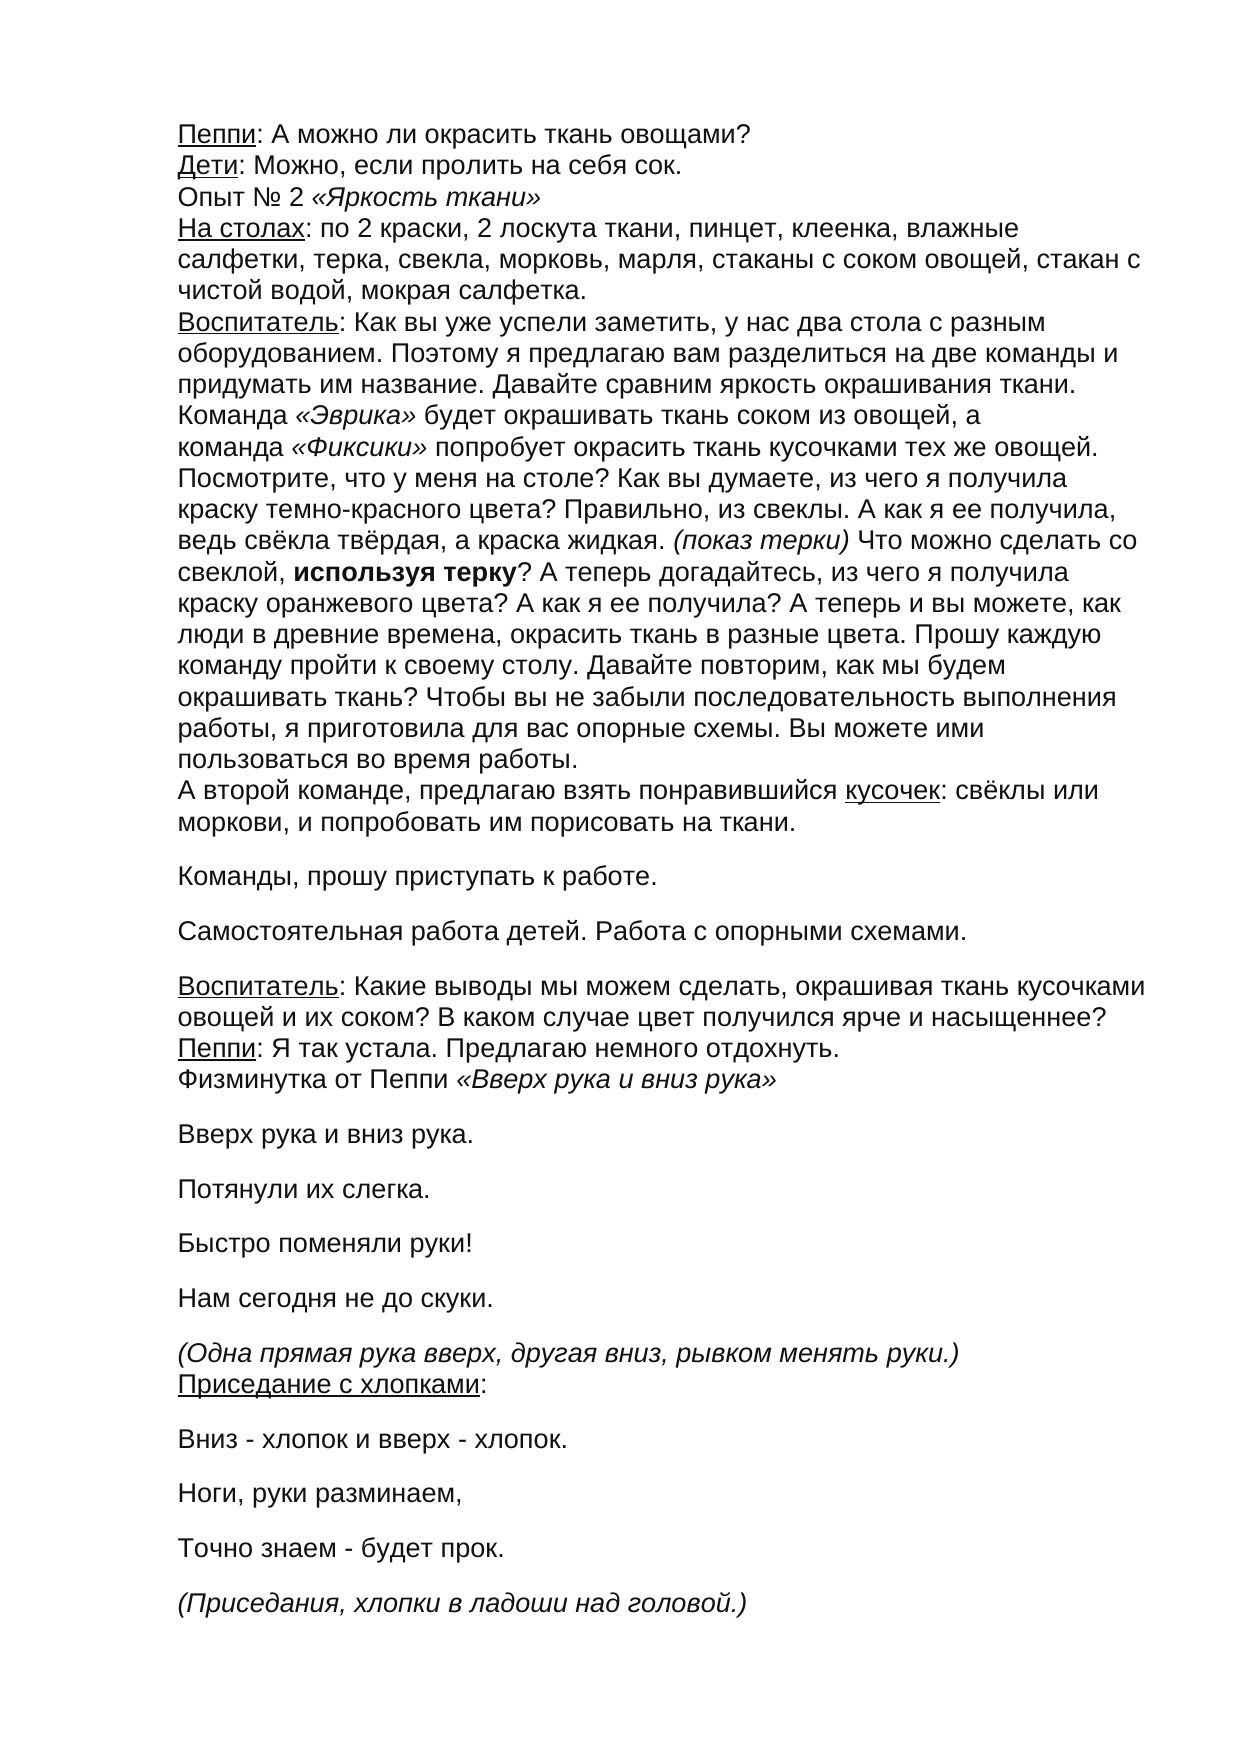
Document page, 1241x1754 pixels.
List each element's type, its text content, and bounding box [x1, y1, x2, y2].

text Точно знаем - будет прок. [177, 1532, 1152, 1563]
text Дети: Можно, если пролить на себя сок. [177, 149, 1152, 181]
text Пеппи: А можно ли окрасить ткань овощами? [177, 118, 1152, 149]
text Нам сегодня не до скуки. [177, 1282, 1152, 1313]
text Вниз - хлопок и вверх - хлопок. [177, 1423, 1152, 1454]
text Ноги, руки разминаем, [177, 1477, 1152, 1509]
text Пеппи: Я так устала. Предлагаю немного отдохнуть. [177, 1032, 1152, 1063]
text Опыт № 2 «Яркость ткани» [177, 181, 1152, 212]
text На столах: по 2 краски, 2 лоскута ткани, пинцет, клеенка, влажные салфетки, терка, свекла, морковь, марля, стаканы с соком овощей, стакан с чистой водой, мокрая салфетка. [177, 212, 1152, 306]
text Физминутка от Пеппи «Вверх рука и вниз рука» [177, 1063, 1152, 1095]
text Самостоятельная работа детей. Работа с опорными схемами. [177, 915, 1152, 946]
text Потянули их слегка. [177, 1173, 1152, 1204]
text Вверх рука и вниз рука. [177, 1118, 1152, 1149]
text Воспитатель: Какие выводы мы можем сделать, окрашивая ткань кусочками овощей и их соком? В каком случае цвет получился ярче и насыщеннее? [177, 970, 1152, 1032]
text (Приседания, хлопки в ладоши над головой.) [177, 1587, 1152, 1618]
text Команды, прошу приступать к работе. [177, 860, 1152, 892]
text Быстро поменяли руки! [177, 1227, 1152, 1259]
text Приседание с хлопками: [177, 1368, 1152, 1399]
text Воспитатель: Как вы уже успели заметить, у нас два стола с разным оборудованием. Поэтому я предлагаю вам разделиться на две команды и придумать им название. Давайте сравним яркость окрашивания ткани. Команда «Эврика» будет окрашивать ткань соком из овощей, а команда «Фиксики» попробует окрасить ткань кусочками тех же овощей. Посмотрите, что у меня на столе? Как вы думаете, из чего я получила краску темно-красного цвета? Правильно, из свеклы. А как я ее получила, ведь свёкла твёрдая, а краска жидкая. (показ терки) Что можно сделать со свеклой, используя терку? А теперь догадайтесь, из чего я получила краску оранжевого цвета? А как я ее получила? А теперь и вы можете, как люди в древние времена, окрасить ткань в разные цвета. Прошу каждую команду пройти к своему столу. Давайте повторим, как мы будем окрашивать ткань? Чтобы вы не забыли последовательность выполнения работы, я приготовила для вас опорные схемы. Вы можете ими пользоваться во время работы. [177, 306, 1152, 774]
text (Одна прямая рука вверх, другая вниз, рывком менять руки.) [177, 1337, 1152, 1368]
text А второй команде, предлагаю взять понравившийся кусочек: свёклы или моркови, и попробовать им порисовать на ткани. [177, 774, 1152, 837]
